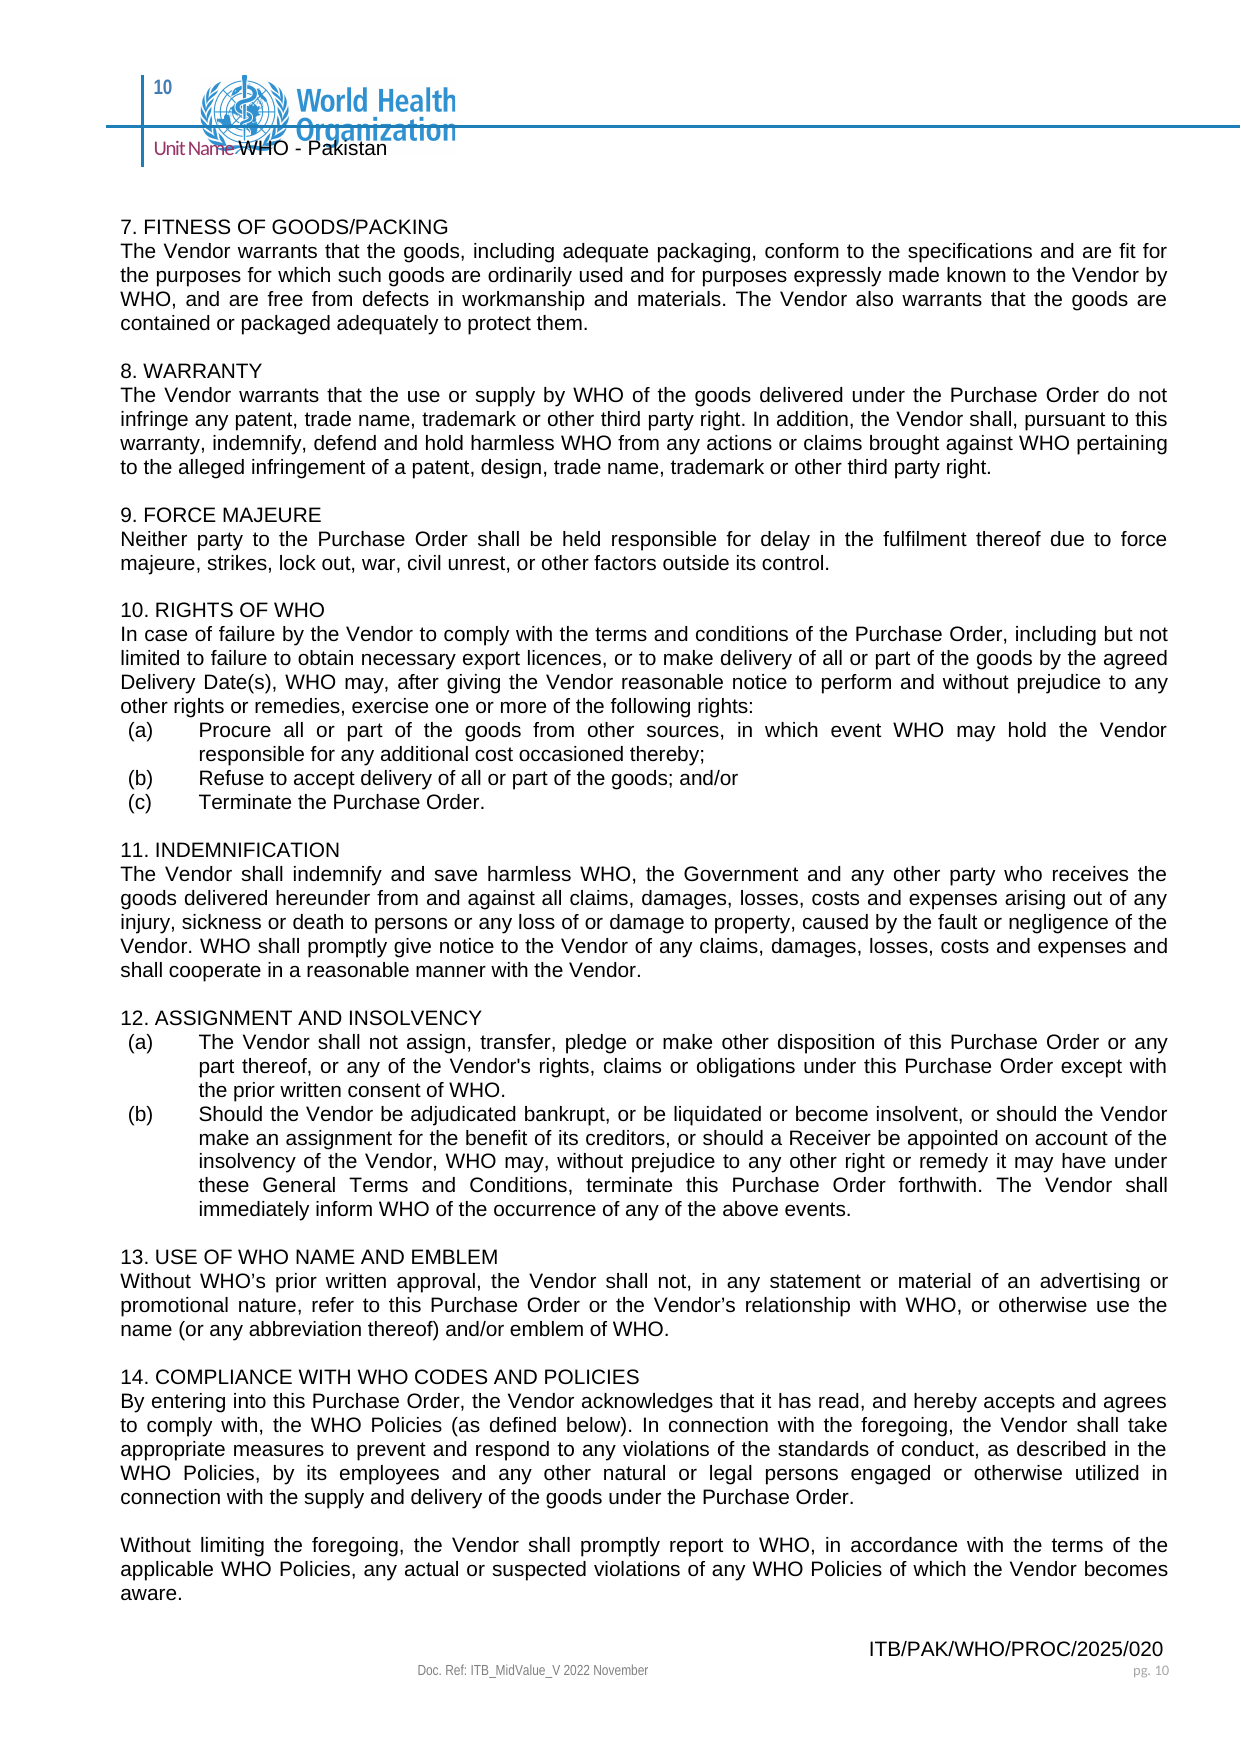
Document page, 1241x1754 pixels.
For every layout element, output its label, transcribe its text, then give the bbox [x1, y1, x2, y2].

text 8. WARRANTY [120, 359, 1169, 383]
text 14. COMPLIANCE WITH WHO CODES AND POLICIES [120, 1365, 1169, 1389]
picture [200, 128, 456, 154]
picture [261, 148, 268, 154]
text The Vendor warrants that the goods, including adequate packaging, conform to the specifications and are fit for the purposes for which such goods are ordinarily used and for purposes expressly made known to the Vendor by WHO, and are free from defects in workmanship and materials. The Vendor also warrants that the goods are contained or packaged adequately to protect them. [120, 239, 1169, 335]
text 12. ASSIGNMENT AND INSOLVENCY [120, 1006, 1169, 1029]
text The Vendor shall indemnify and save harmless WHO, the Government and any other party who receives the goods delivered hereunder from and against all claims, damages, losses, costs and expenses arising out of any injury, sickness or death to persons or any loss of or damage to property, caused by the fault or negligence of the Vendor. WHO shall promptly give notice to the Vendor of any claims, damages, losses, costs and expenses and shall cooperate in a reasonable manner with the Vendor. [120, 862, 1169, 982]
list Should the Vendor be adjudicated bankrupt, or be liquidated or become insolvent, or should the Vendor make an assignment for the benefit of its creditors, or should a Receiver be appointed on account of the insolvency of the Vendor, WHO may, without prejudice to any other right or remedy it may have under these General Terms and Conditions, terminate this Purchase Order forthwith. The Vendor shall immediately inform WHO of the occurrence of any of the above events. [128, 1101, 1169, 1221]
text 13. USE OF WHO NAME AND EMBLEM [120, 1245, 1169, 1269]
picture [275, 142, 285, 154]
text 9. FORCE MAJEURE [120, 502, 1169, 526]
picture [378, 145, 383, 154]
text 11. INDEMNIFICATION [120, 838, 1169, 862]
picture [245, 144, 251, 154]
text By entering into this Purchase Order, the Vendor acknowledges that it has read, and hereby accepts and agrees to comply with, the WHO Policies (as defined below). In connection with the foregoing, the Vendor shall take appropriate measures to prevent and respond to any violations of the standards of conduct, as described in the WHO Policies, by its employees and any other natural or legal persons engaged or otherwise utilized in connection with the supply and delivery of the goods under the Purchase Order. [120, 1389, 1169, 1509]
text Without limiting the foregoing, the Vendor shall promptly report to WHO, in accordance with the terms of the applicable WHO Policies, any actual or suspected violations of any WHO Policies of which the Vendor becomes aware. [120, 1533, 1169, 1604]
list The Vendor shall not assign, transfer, pledge or make other disposition of this Purchase Order or any part thereof, or any of the Vendor's rights, claims or obligations under this Purchase Order except with the prior written consent of WHO. [128, 1029, 1169, 1101]
picture [217, 146, 222, 154]
text 10. RIGHTS OF WHO [120, 598, 1169, 622]
text Neither party to the Purchase Order shall be held responsible for delay in the fulfilment thereof due to force majeure, strikes, lock out, war, civil unrest, or other factors outside its control. [120, 526, 1169, 574]
list Refuse to accept delivery of all or part of the goods; and/or [128, 766, 1169, 790]
text 7. FITNESS OF GOODS/PACKING [120, 215, 1169, 239]
text In case of failure by the Vendor to comply with the terms and conditions of the Purchase Order, including but not limited to failure to obtain necessary export licences, or to make delivery of all or part of the goods by the agreed Delivery Date(s), WHO may, after giving the Vendor reasonable notice to perform and without prejudice to any other rights or remedies, exercise one or more of the following rights: [120, 622, 1169, 718]
picture [200, 75, 456, 125]
list Procure all or part of the goods from other sources, in which event WHO may hold the Vendor responsible for any additional cost occasioned thereby; [128, 718, 1169, 766]
list Terminate the Purchase Order. [128, 790, 1169, 814]
text Without WHO’s prior written approval, the Vendor shall not, in any statement or material of an advertising or promotional nature, refer to this Purchase Order or the Vendor’s relationship with WHO, or otherwise use the name (or any abbreviation thereof) and/or emblem of WHO. [120, 1269, 1169, 1341]
text The Vendor warrants that the use or supply by WHO of the goods delivered under the Purchase Order do not infringe any patent, trade name, trademark or other third party right. In addition, the Vendor shall, pursuant to this warranty, indemnify, defend and hold harmless WHO from any actions or claims brought against WHO pertaining to the alleged infringement of a patent, design, trade name, trademark or other third party right. [120, 383, 1169, 478]
picture [311, 142, 318, 148]
